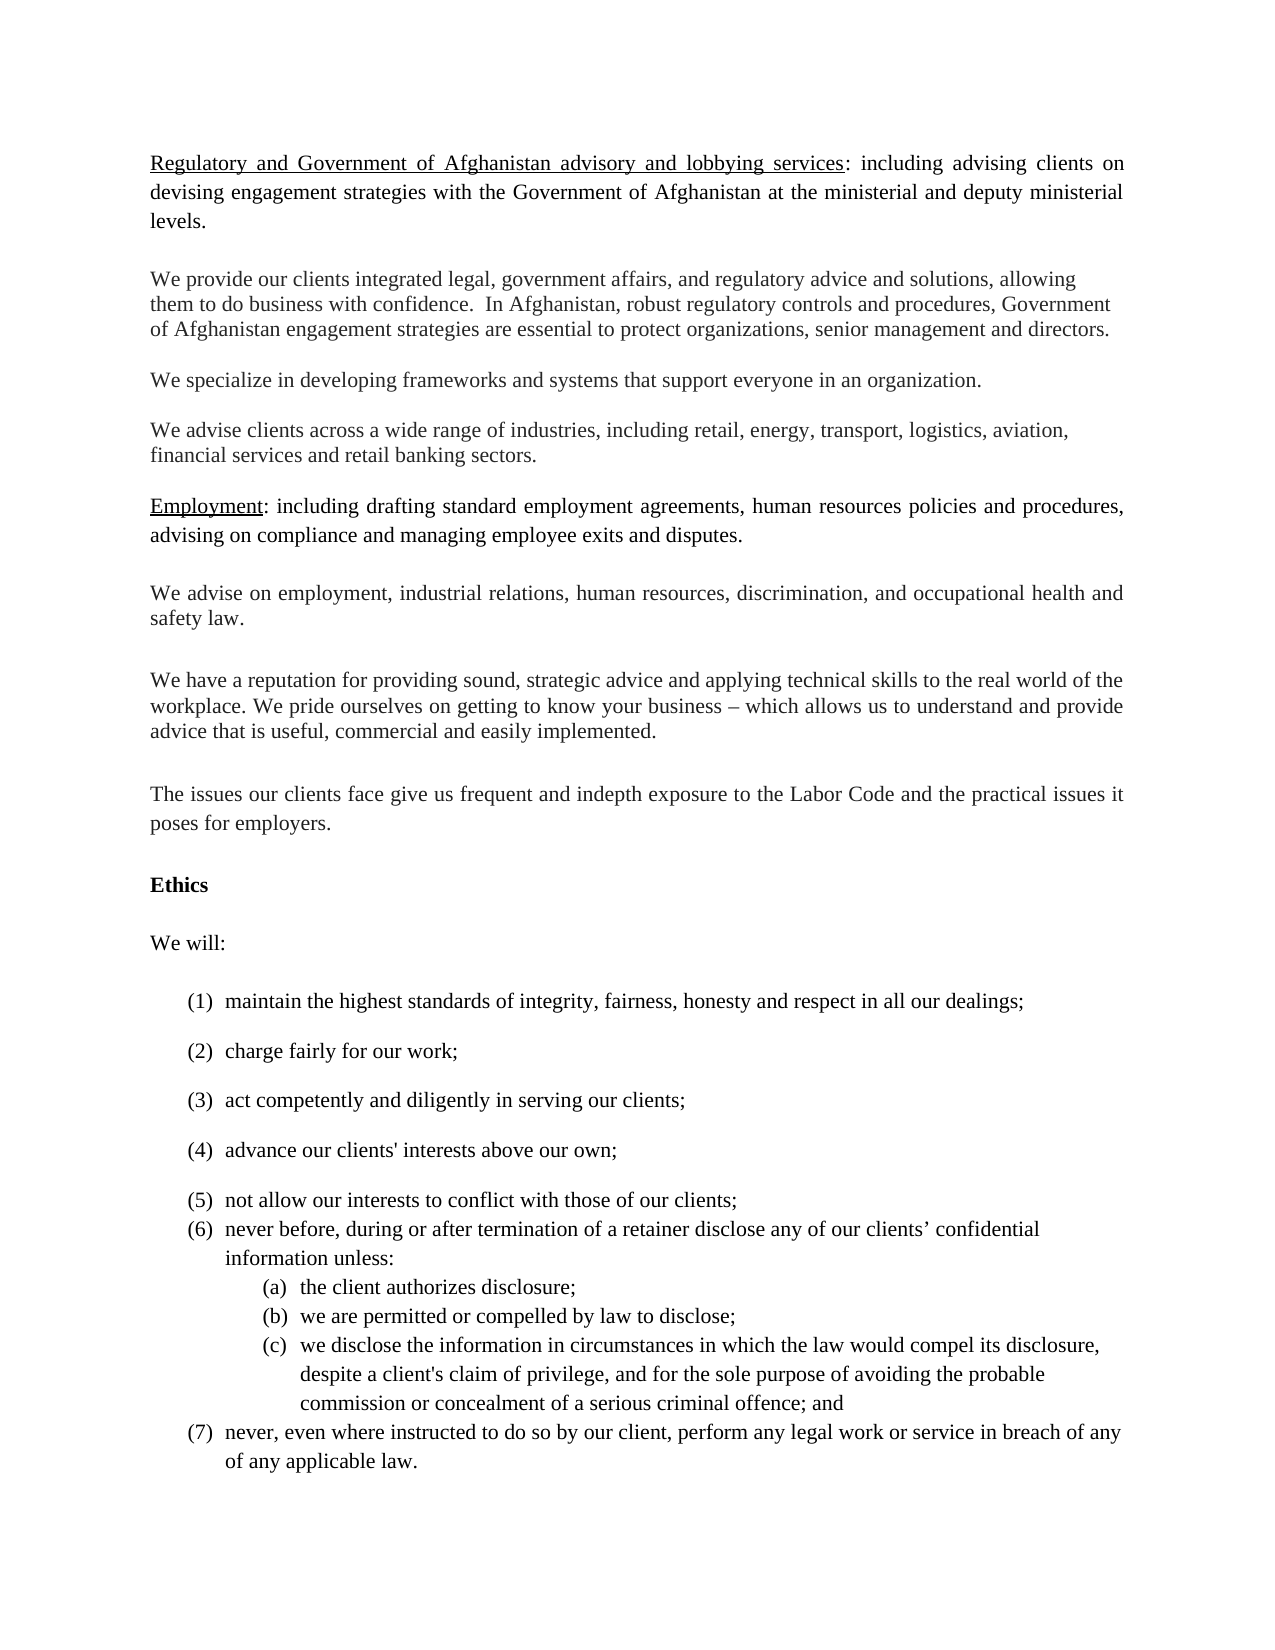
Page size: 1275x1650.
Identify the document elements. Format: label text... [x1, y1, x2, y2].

text Regulatory and Government of Afghanistan advisory and lobbying services: including advising clients on devising engagement strategies with the Government of Afghanistan at the ministerial and deputy ministerial levels. [150, 150, 1125, 233]
subtitle not allow our interests to conflict with those of our clients; [187, 1187, 1125, 1212]
list we disclose the information in circumstances in which the law would compel its disclosure, despite a client's claim of privilege, and for the sole purpose of avoiding the probable commission or concealment of a serious criminal offence; and [262, 1332, 1125, 1415]
text We have a reputation for providing sound, strategic advice and applying technical skills to the real world of the workplace. We pride ourselves on getting to know your business – which allows us to understand and provide advice that is useful, commercial and easily implemented. [150, 667, 1125, 743]
list never, even where instructed to do so by our client, perform any legal work or service in breach of any of any applicable law. [187, 1419, 1125, 1473]
text We advise clients across a wide range of industries, including retail, energy, transport, logistics, aviation, financial services and retail banking sectors. [150, 417, 1125, 467]
text We provide our clients integrated legal, government affairs, and regulatory advice and solutions, allowing them to do business with confidence. In Afghanistan, robust regulatory controls and procedures, Government of Afghanistan engagement strategies are essential to protect organizations, senior management and directors. [150, 266, 1125, 341]
text Ethics [150, 872, 1125, 897]
subtitle charge fairly for our work; [187, 1038, 1125, 1063]
text We will: [150, 930, 1125, 955]
list the client authorizes disclosure; [262, 1274, 1125, 1299]
subtitle advance our clients' interests above our own; [187, 1137, 1125, 1162]
list we are permitted or compelled by law to disclose; [262, 1303, 1125, 1328]
subtitle act competently and diligently in serving our clients; [187, 1087, 1125, 1113]
list never before, during or after termination of a retainer disclose any of our clients’ confidential information unless: [187, 1216, 1125, 1270]
text The issues our clients face give us frequent and indepth exposure to the Labor Code and the practical issues it poses for employers. [150, 781, 1125, 835]
text Employment: including drafting standard employment agreements, human resources policies and procedures, advising on compliance and managing employee exits and disputes. [150, 493, 1125, 547]
text We advise on employment, industrial relations, human resources, discrimination, and occupational health and safety law. [150, 579, 1125, 630]
text We specialize in developing frameworks and systems that support everyone in an organization. [150, 367, 1125, 392]
subtitle maintain the highest standards of integrity, fairness, honesty and respect in all our dealings; [187, 988, 1125, 1013]
